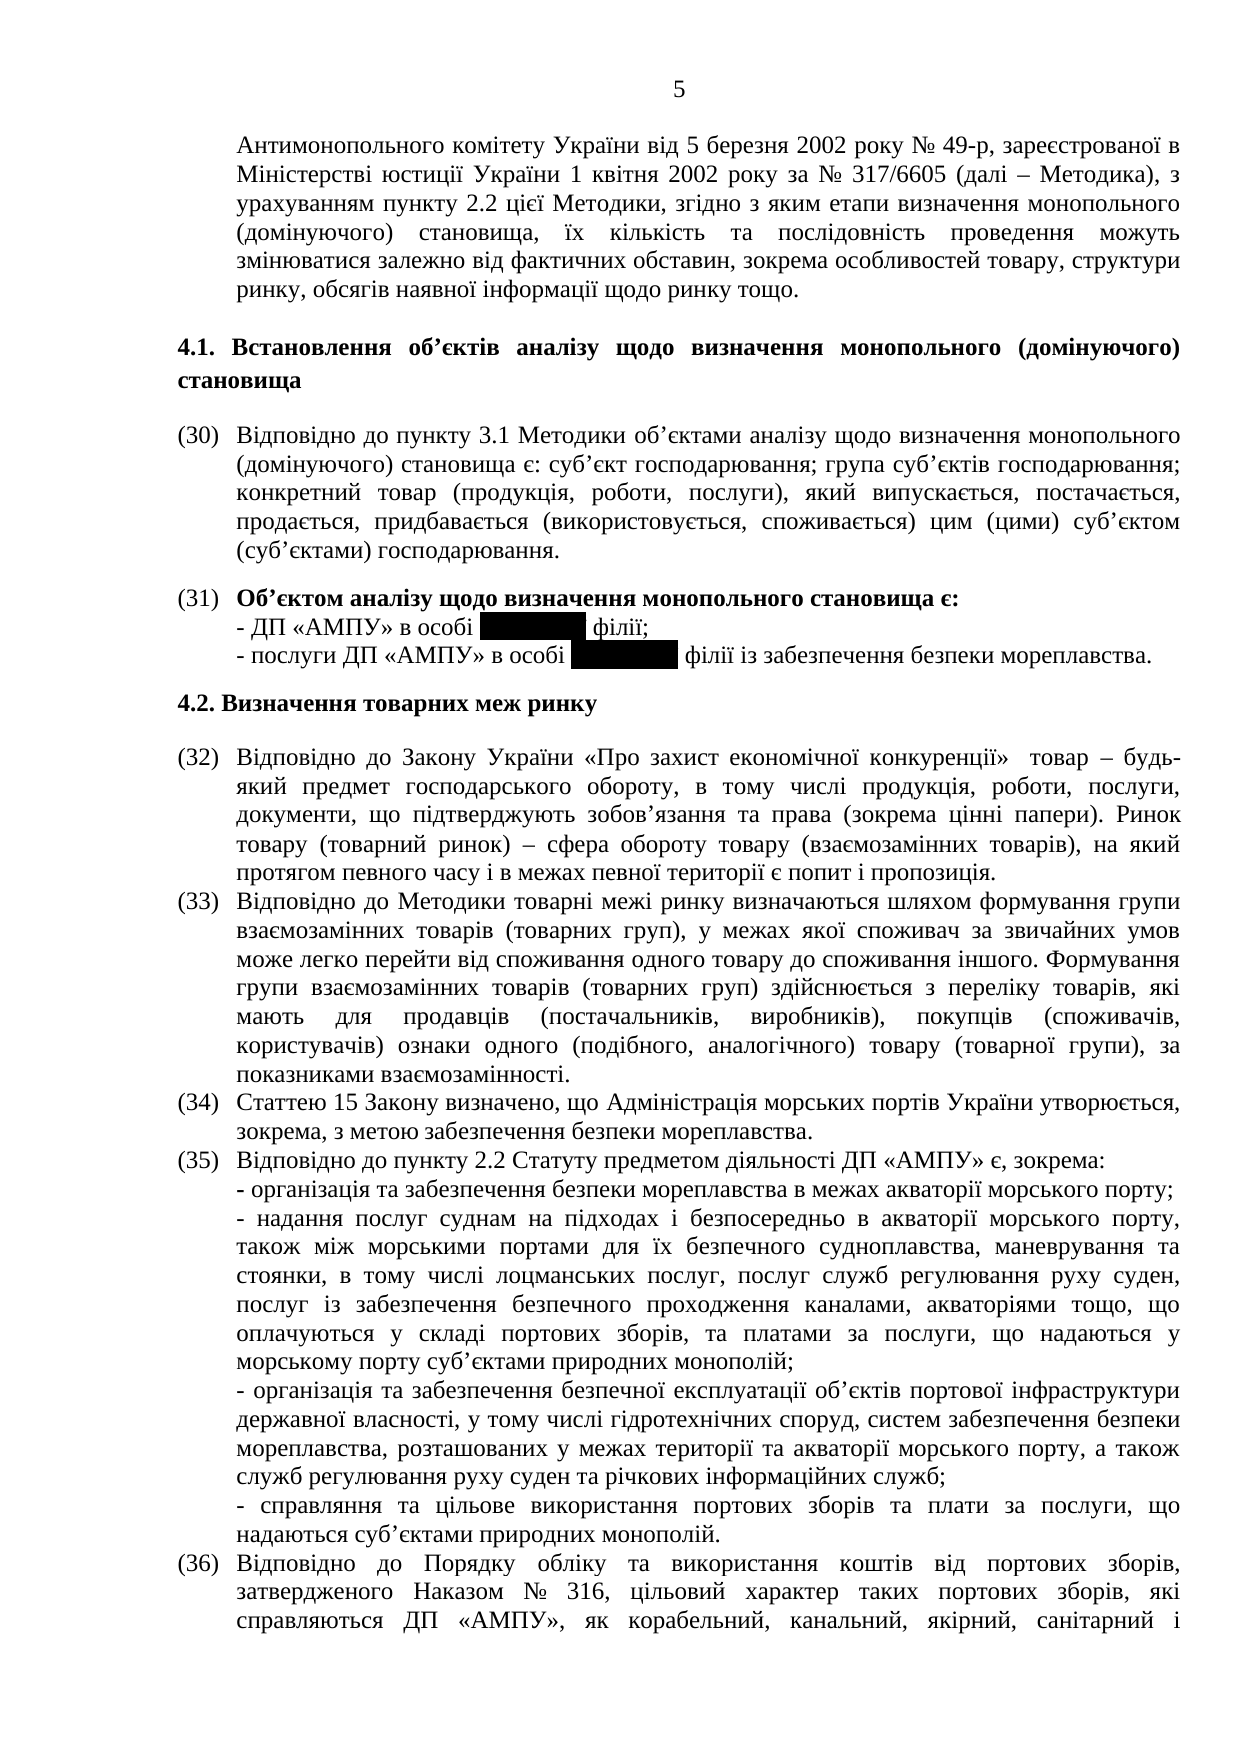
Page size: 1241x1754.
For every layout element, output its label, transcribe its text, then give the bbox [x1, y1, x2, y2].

list - послуги ДП «АМПУ» в особі Південної філії із забезпечення безпеки мореплавства. [678, 640, 1181, 669]
list - організація та забезпечення безпечної експлуатації об’єктів портової інфраструктури державної власності, у тому числі гідротехнічних споруд, систем забезпечення безпеки мореплавства, розташованих у межах території та акваторії морського порту, а також служб регулювання руху суден та річкових інформаційних служб; [236, 1375, 1181, 1490]
list Відповідно до пункту 3.1 Методики об’єктами аналізу щодо визначення монопольного (домінуючого) становища є: суб’єкт господарювання; група суб’єктів господарювання; конкретний товар (продукція, роботи, послуги), який випускається, постачається, продається, придбавається (використовується, споживається) цим (цими) суб’єктом (суб’єктами) господарювання. [177, 420, 1181, 564]
list - послуги ДП «АМПУ» в особі Південної філії із забезпечення безпеки мореплавства. [236, 640, 571, 669]
list - ДП «АМПУ» в особі Південної філії; [236, 612, 480, 640]
text 4.2. Визначення товарних меж ринку [177, 688, 1181, 717]
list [177, 131, 1181, 303]
list Відповідно до Закону України «Про захист економічної конкуренції» товар – будь-який предмет господарського обороту, в тому числі продукція, роботи, послуги, документи, що підтверджують зобов’язання та права (зокрема цінні папери). Ринок товару (товарний ринок) – сфера обороту товару (взаємозамінних товарів), на який протягом певного часу і в межах певної території є попит і пропозиція. [177, 742, 1181, 886]
list Відповідно до пункту 2.2 Статуту предметом діяльності ДП «АМПУ» є, зокрема: [177, 1145, 1181, 1174]
list Об’єктом аналізу щодо визначення монопольного становища є: [177, 583, 1181, 612]
list - надання послуг суднам на підходах і безпосередньо в акваторії морського порту, також між морськими портами для їх безпечного судноплавства, маневрування та стоянки, в тому числі лоцманських послуг, послуг служб регулювання руху суден, послуг із забезпечення безпечного проходження каналами, акваторіями тощо, що оплачуються у складі портових зборів, та платами за послуги, що надаються у морському порту суб’єктами природних монополій; [236, 1203, 1181, 1375]
list - організація та забезпечення безпеки мореплавства в межах акваторії морського порту; [236, 1174, 1181, 1203]
list Відповідно до Методики товарні межі ринку визначаються шляхом формування групи взаємозамінних товарів (товарних груп), у межах якої споживач за звичайних умов може легко перейти від споживання одного товару до споживання іншого. Формування групи взаємозамінних товарів (товарних груп) здійснюється з переліку товарів, які мають для продавців (постачальників, виробників), покупців (споживачів, користувачів) ознаки одного (подібного, аналогічного) товару (товарної групи), за показниками взаємозамінності. [177, 886, 1181, 1087]
list - ДП «АМПУ» в особі Південної філії; [586, 612, 1181, 640]
list - справляння та цільове використання портових зборів та плати за послуги, що надаються суб’єктами природних монополій. [236, 1490, 1181, 1548]
list Статтею 15 Закону визначено, що Адміністрація морських портів України утворюється, зокрема, з метою забезпечення безпеки мореплавства. [177, 1087, 1181, 1145]
text 4.1. Встановлення об’єктів аналізу щодо визначення монопольного (домінуючого) становища [177, 332, 1181, 394]
